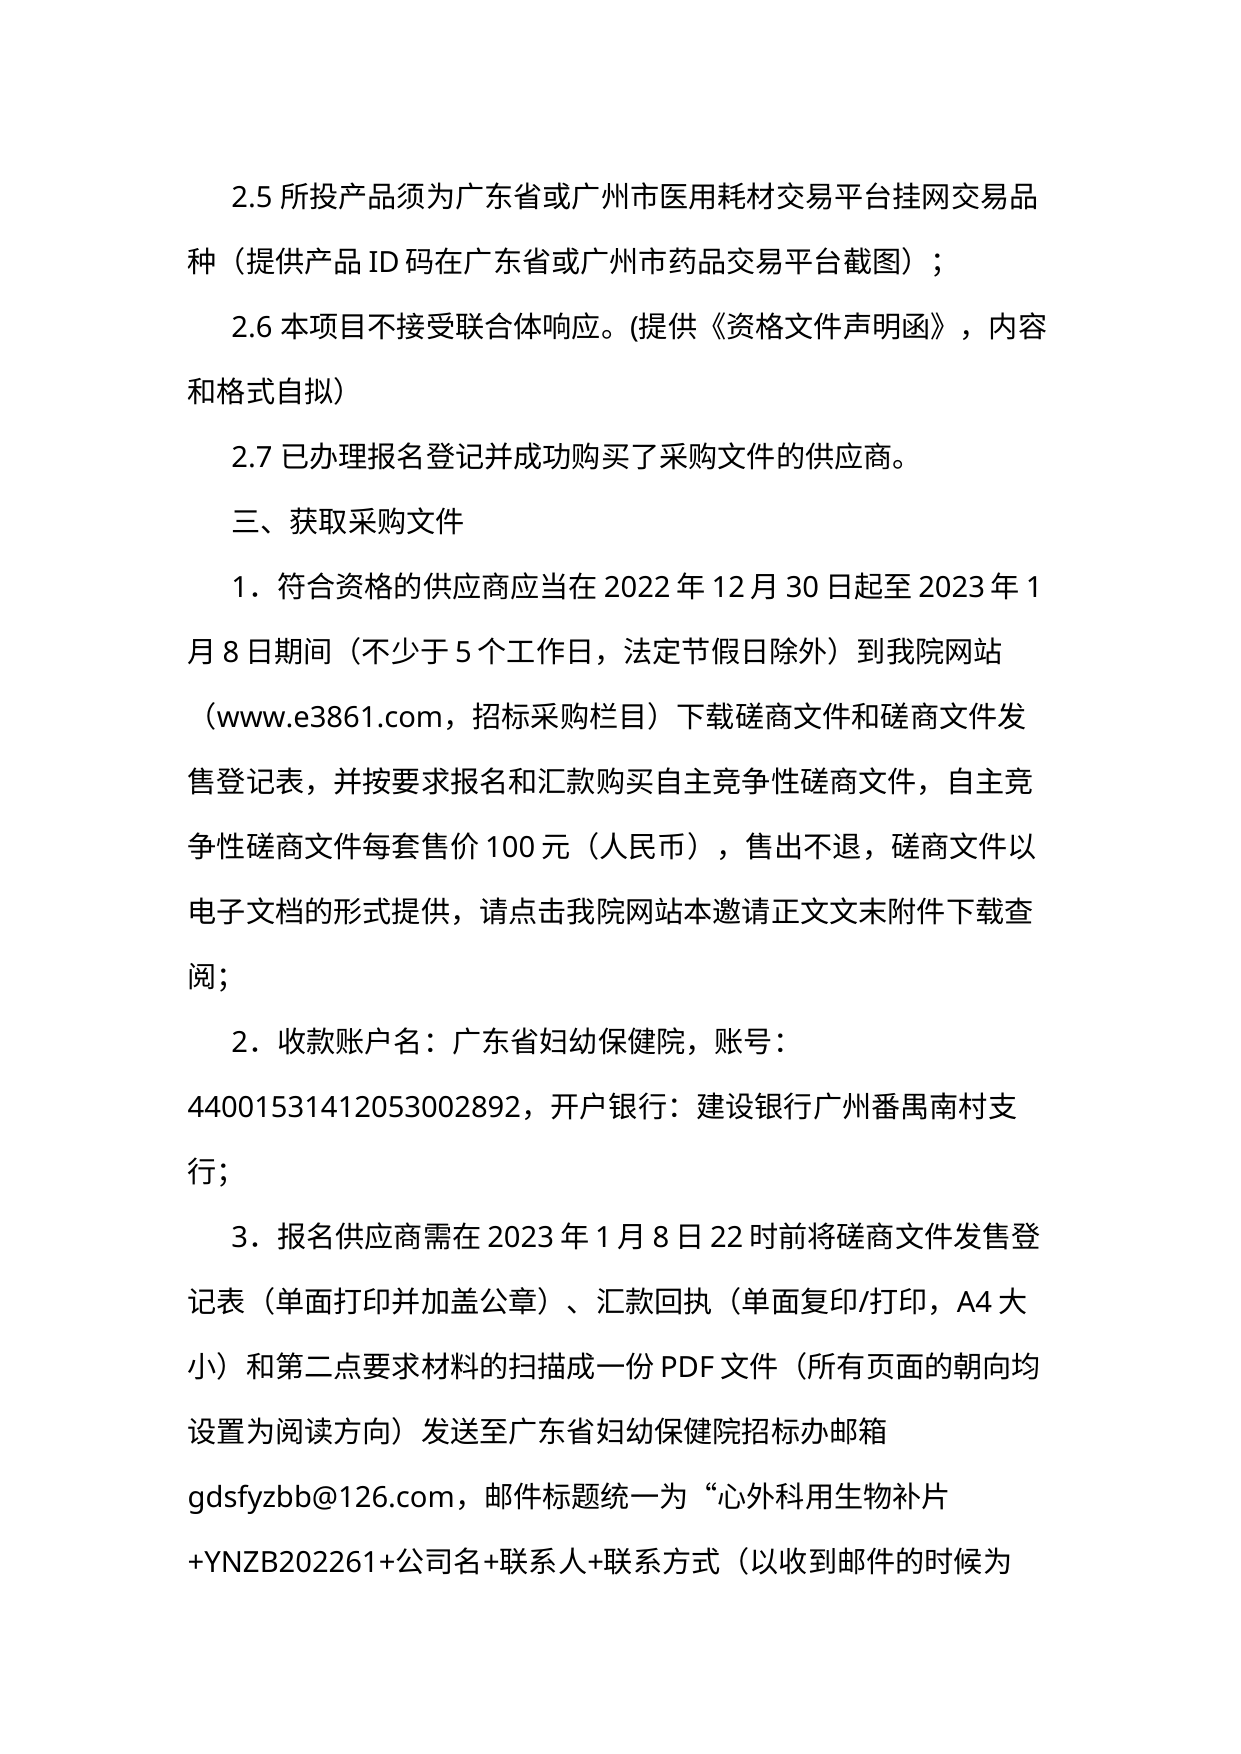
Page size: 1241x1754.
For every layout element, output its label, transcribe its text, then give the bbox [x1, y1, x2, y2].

text 2.5 所投产品须为广东省或广州市医用耗材交易平台挂网交易品种（提供产品ID码在广东省或广州市药品交易平台截图）； [187, 162, 1053, 292]
text 2.7 已办理报名登记并成功购买了采购文件的供应商。 [187, 422, 1053, 487]
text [187, 1202, 1053, 1592]
text 2.6 本项目不接受联合体响应。(提供《资格文件声明函》，内容和格式自拟） [187, 292, 1053, 422]
text 1．符合资格的供应商应当在2022年12月30日起至2023年1月8日期间（不少于5个工作日，法定节假日除外）到我院网站（www.e3861.com，招标采购栏目）下载磋商文件和磋商文件发售登记表，并按要求报名和汇款购买自主竞争性磋商文件，自主竞争性磋商文件每套售价100元（人民币），售出不退，磋商文件以电子文档的形式提供，请点击我院网站本邀请正文文末附件下载查阅； [187, 552, 1053, 1007]
text 三、获取采购文件 [187, 487, 1053, 552]
text 2．收款账户名：广东省妇幼保健院，账号：44001531412053002892，开户银行：建设银行广州番禺南村支行； [187, 1007, 1053, 1202]
